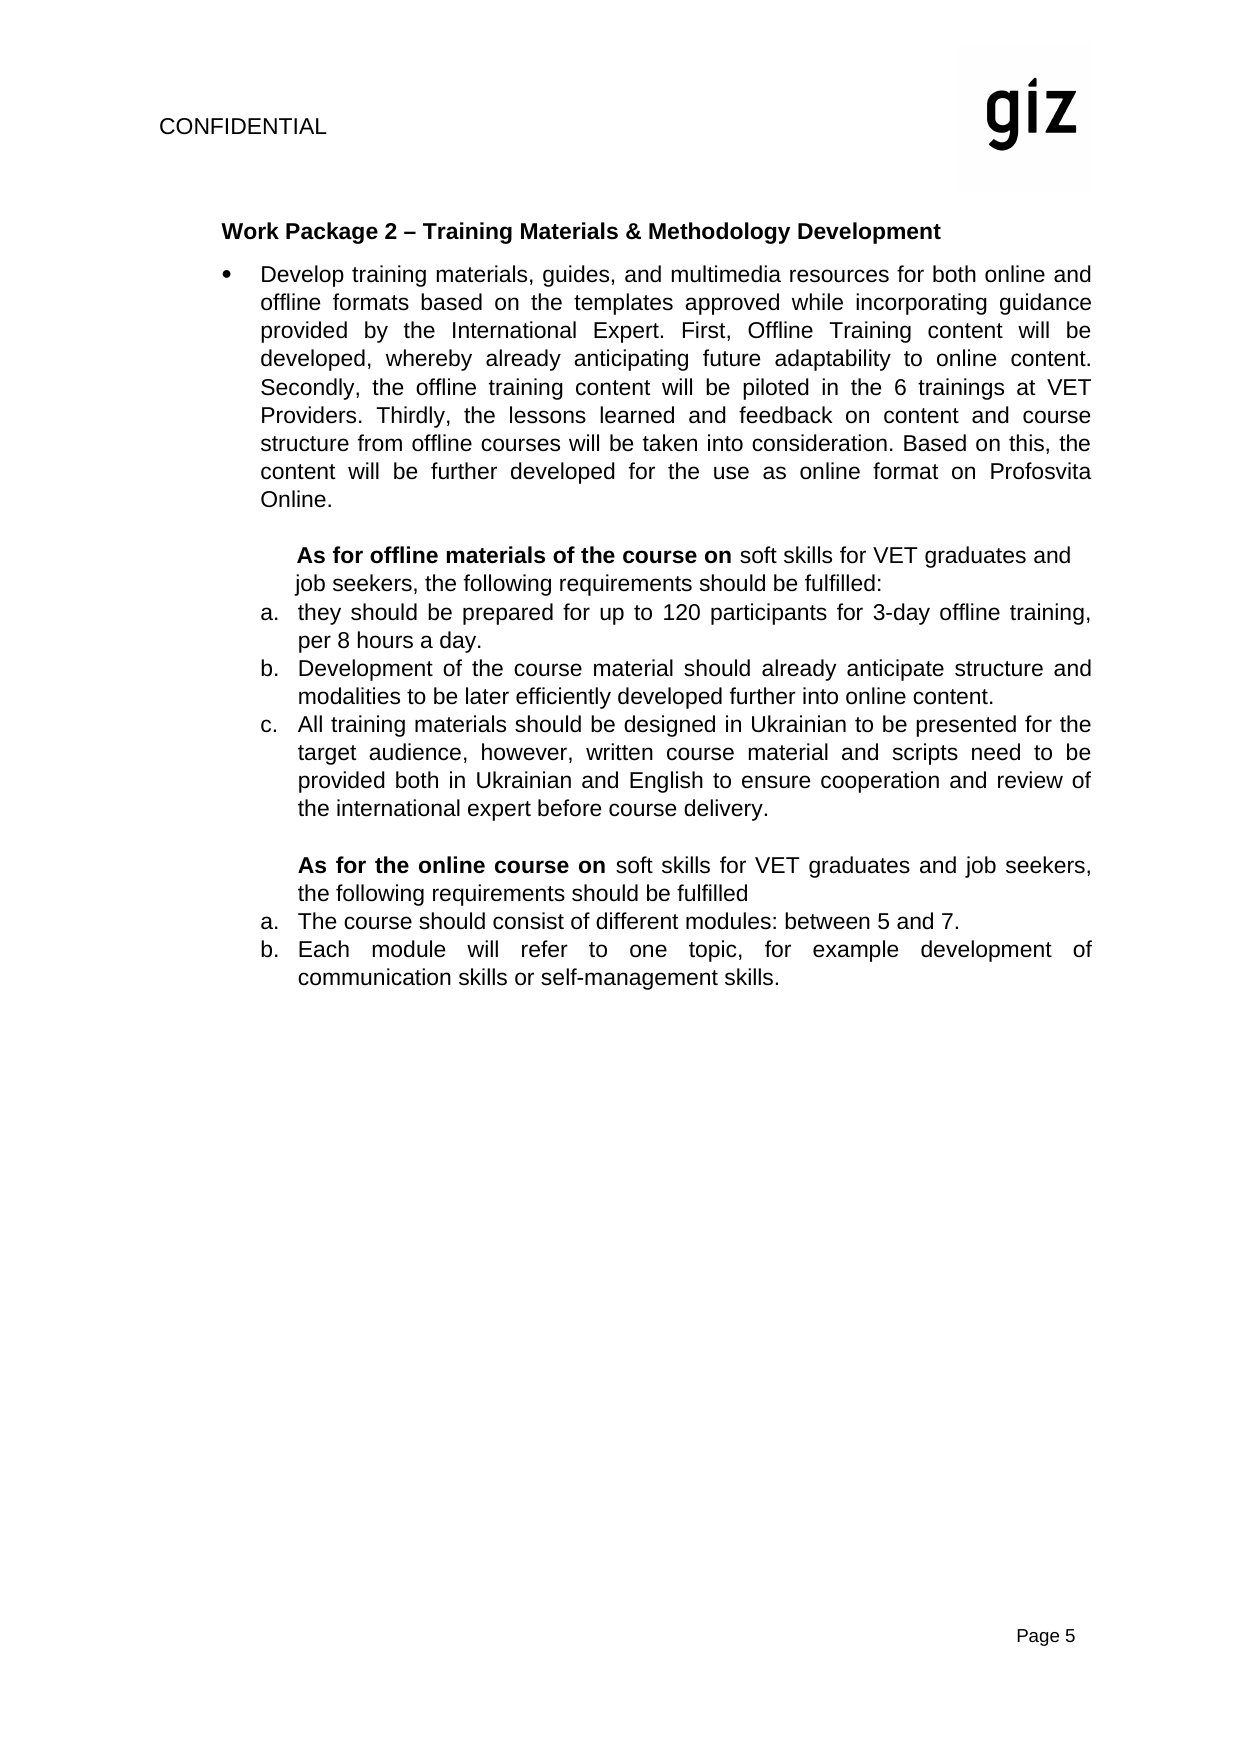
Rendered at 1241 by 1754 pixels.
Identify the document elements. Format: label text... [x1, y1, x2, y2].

list As for the online course on soft skills for VET graduates and job seekers, the following requirements should be fulfilled [298, 852, 1092, 906]
list Development of the course material should already anticipate structure and modalities to be later efficiently developed further into online content. [260, 655, 1092, 709]
list they should be prepared for up to 120 participants for 3-day offline training, per 8 hours a day. [260, 598, 1092, 653]
list Each module will refer to one topic, for example development of communication skills or self-management skills. [260, 936, 1092, 990]
list All training materials should be designed in Ukrainian to be presented for the target audience, however, written course material and scripts need to be provided both in Ukrainian and English to ensure cooperation and review of the international expert before course delivery. [260, 711, 1092, 822]
list As for offline materials of the course on soft skills for VET graduates and job seekers, the following requirements should be fulfilled: [223, 542, 1092, 597]
picture [957, 44, 1093, 192]
list Develop training materials, guides, and multimedia resources for both online and offline formats based on the templates approved while incorporating guidance provided by the International Expert. First, Offline Training content will be developed, whereby already anticipating future adaptability to online content. Secondly, the offline training content will be piloted in the 6 trainings at VET Providers. Thirdly, the lessons learned and feedback on content and course structure from offline courses will be taken into consideration. Based on this, the content will be further developed for the use as online format on Profosvita Online. [223, 261, 1092, 512]
list The course should consist of different modules: between 5 and 7. [260, 908, 1092, 934]
text Work Package 2 – Training Materials & Methodology Development [221, 218, 1092, 244]
